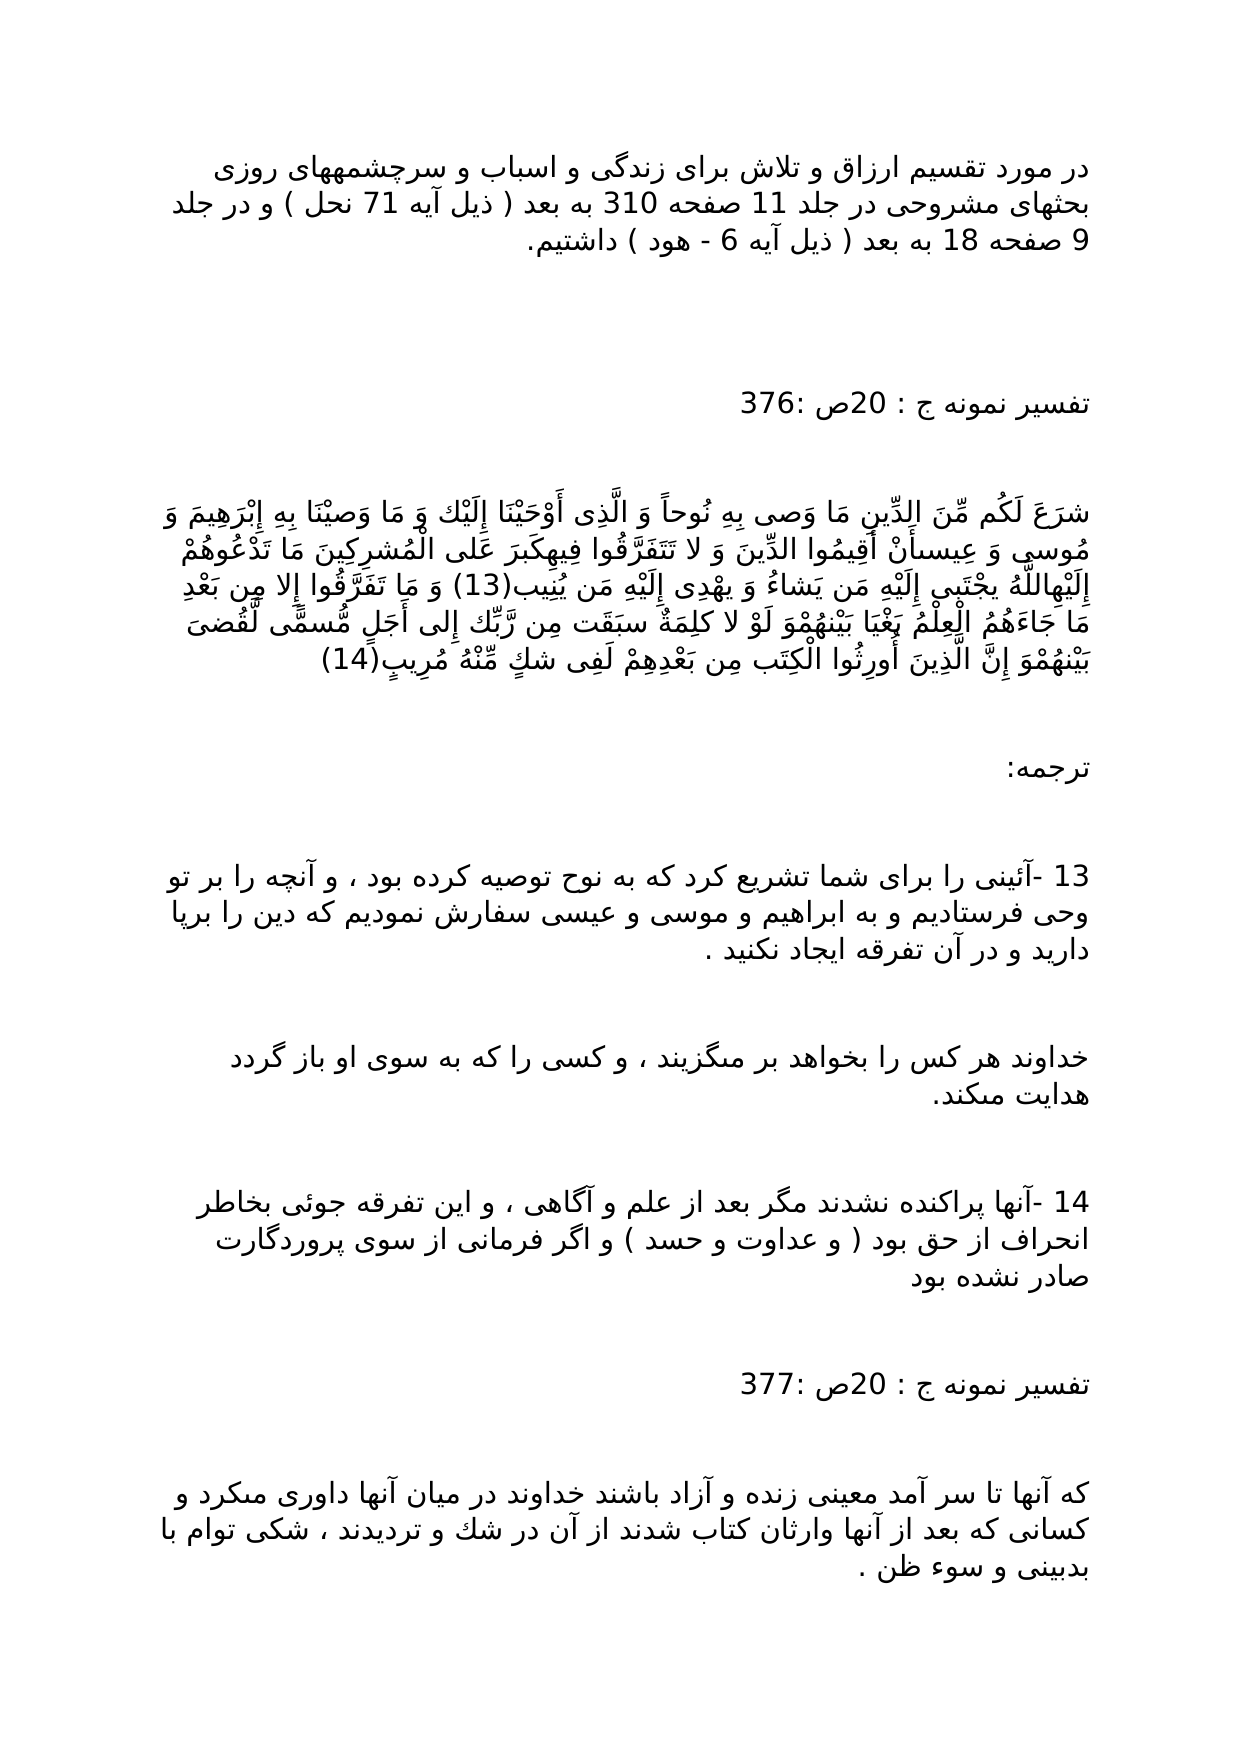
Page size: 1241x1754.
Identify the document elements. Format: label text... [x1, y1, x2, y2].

text تفسير نمونه ج : 20ص :376 [150, 387, 1090, 421]
text 14 -آنها پراكنده نشدند مگر بعد از علم و آگاهى ، و اين تفرقه جوئى بخاطر انحراف از حق بود ( و عداوت و حسد ) و اگر فرمانى از سوى پروردگارت صادر نشده بود [150, 1186, 1090, 1293]
text شرَعَ لَكُم مِّنَ الدِّينِ مَا وَصى بِهِ نُوحاً وَ الَّذِى أَوْحَيْنَا إِلَيْك وَ مَا وَصيْنَا بِهِ إِبْرَهِيمَ وَ مُوسى وَ عِيسىأَنْ أَقِيمُوا الدِّينَ وَ لا تَتَفَرَّقُوا فِيهِكَبرَ عَلى الْمُشرِكِينَ مَا تَدْعُوهُمْ إِلَيْهِاللَّهُ يجْتَبى إِلَيْهِ مَن يَشاءُ وَ يهْدِى إِلَيْهِ مَن يُنِيب‏(13) وَ مَا تَفَرَّقُوا إِلا مِن بَعْدِ مَا جَاءَهُمُ الْعِلْمُ بَغْيَا بَيْنهُمْوَ لَوْ لا كلِمَةٌ سبَقَت مِن رَّبِّك إِلى أَجَلٍ مُّسمًّى لَّقُضىَ بَيْنهُمْوَ إِنَّ الَّذِينَ أُورِثُوا الْكِتَب مِن بَعْدِهِمْ لَفِى شكٍ مِّنْهُ مُرِيبٍ‏(14) [150, 495, 1090, 676]
text ترجمه: [150, 750, 1090, 784]
text كه آنها تا سر آمد معينى زنده و آزاد باشند خداوند در ميان آنها داورى مى‏كرد و كسانى كه بعد از آنها وارثان كتاب شدند از آن در شك و ترديدند ، شكى توام با بدبينى و سوء ظن . [150, 1476, 1090, 1583]
text 13 -آئينى را براى شما تشريع كرد كه به نوح توصيه كرده بود ، و آنچه را بر تو وحى فرستاديم و به ابراهيم و موسى و عيسى سفارش نموديم كه دين را برپا داريد و در آن تفرقه ايجاد نكنيد . [150, 859, 1090, 966]
text خداوند هر كس را بخواهد بر مى‏گزيند ، و كسى را كه به سوى او باز گردد هدايت مى‏كند. [150, 1041, 1090, 1111]
text تفسير نمونه ج : 20ص :377 [150, 1367, 1090, 1401]
text در مورد تقسيم ارزاق و تلاش براى زندگى و اسباب و سرچشمه‏هاى روزى بحثهاى مشروحى در جلد 11 صفحه 310 به بعد ( ذيل آيه 71 نحل ) و در جلد 9 صفحه 18 به بعد ( ذيل آيه 6 - هود ) داشتيم. [150, 150, 1090, 257]
